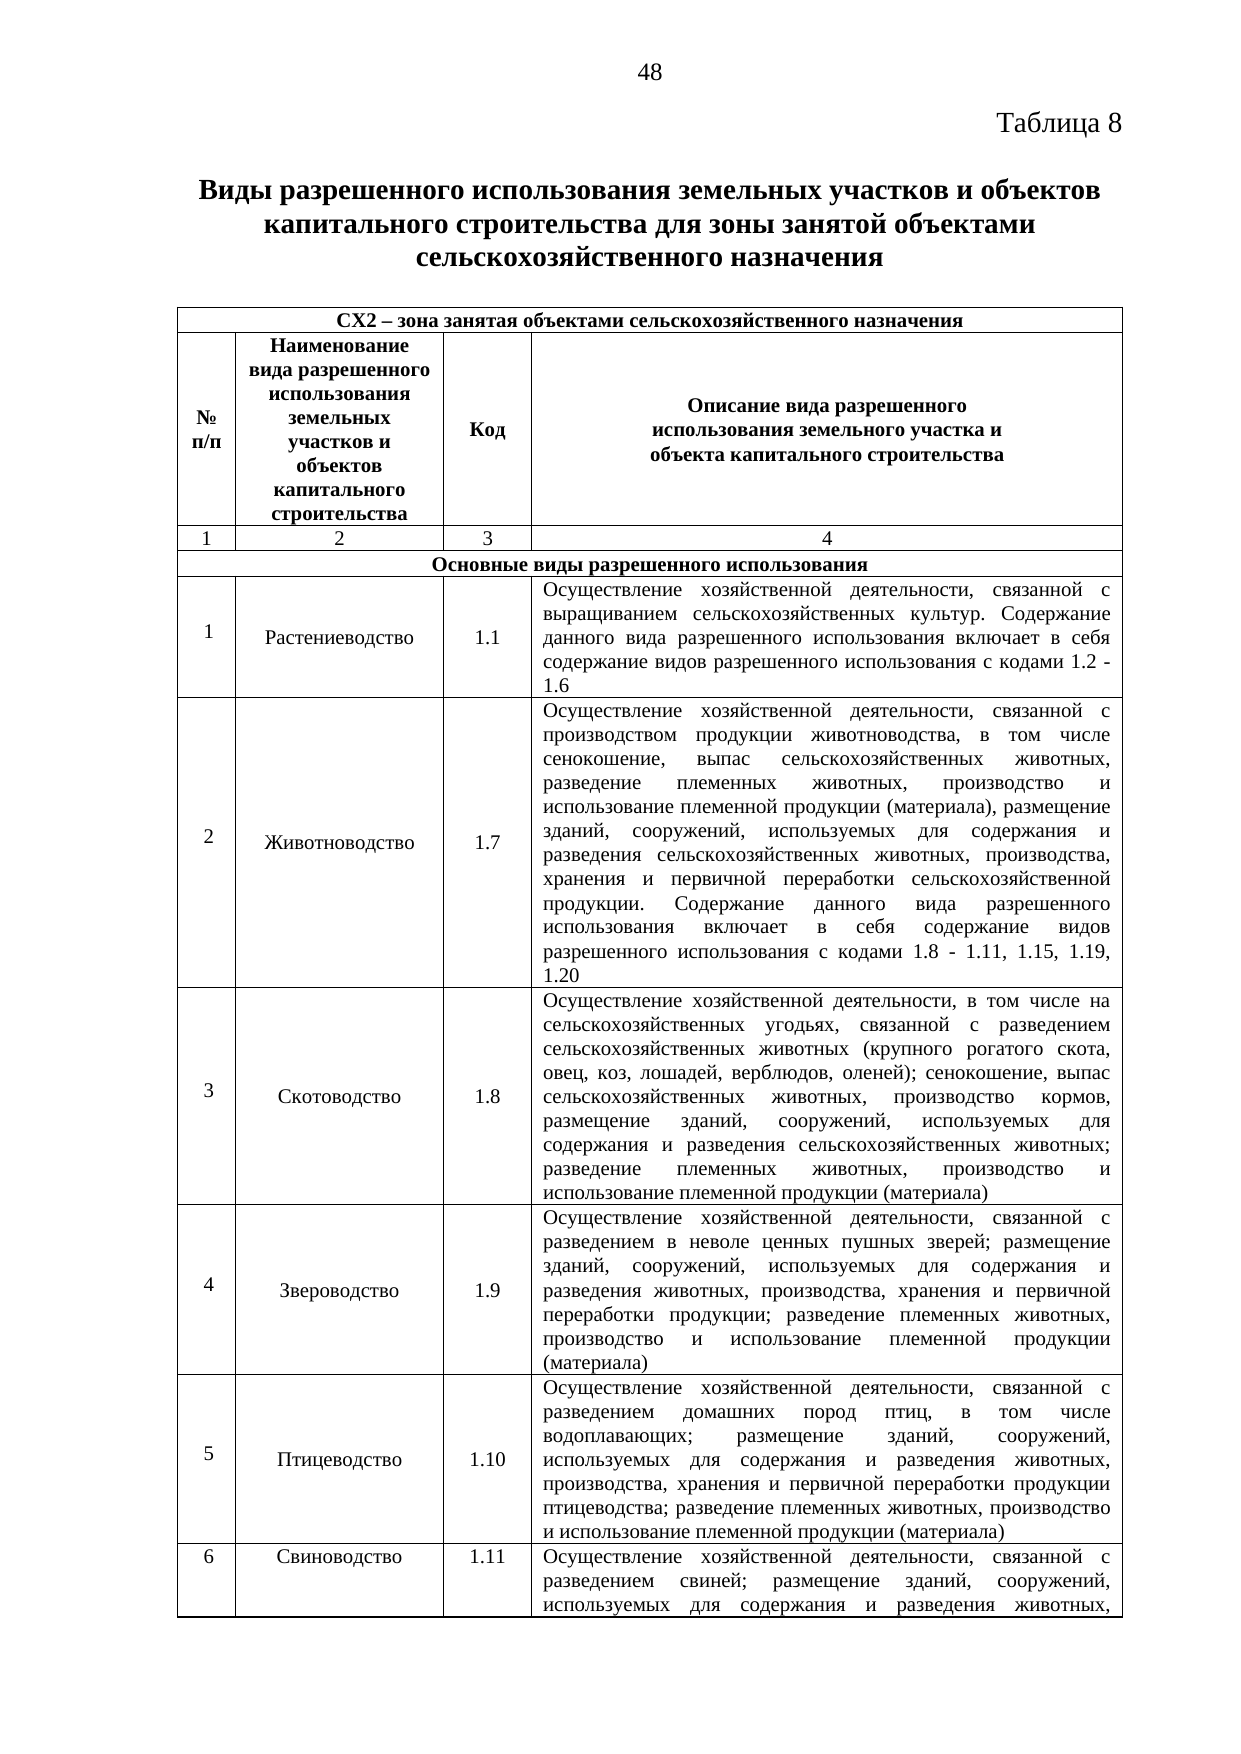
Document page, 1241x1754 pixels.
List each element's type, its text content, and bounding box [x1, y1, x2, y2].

table_cell Скотоводство [236, 988, 443, 1204]
table_cell Звероводство [236, 1205, 443, 1374]
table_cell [532, 1544, 1122, 1616]
table_cell Основные виды разрешенного использования [178, 551, 1122, 576]
table_cell Животноводство [236, 698, 443, 987]
table_cell [178, 577, 235, 697]
list Виды разрешенного использования земельных участков и объектов капитального строительства для зоны занятой объектами сельскохозяйственного назначения [177, 172, 1122, 273]
table_cell 1.10 [444, 1375, 531, 1543]
table_cell [178, 988, 235, 1204]
table_cell 1.11 [444, 1544, 531, 1616]
table_cell 1.8 [444, 988, 531, 1204]
table_cell Растениеводство [236, 577, 443, 697]
table_cell Наименование вида разрешенного использования земельных участков и объектов капитального строительства [236, 333, 443, 525]
table_cell Осуществление хозяйственной деятельности, связанной с производством продукции животноводства, в том числе сенокошение, выпас сельскохозяйственных животных, разведение племенных животных, производство и использование племенной продукции (материала), размещение зданий, сооружений, используемых для содержания и разведения сельскохозяйственных животных, производства, хранения и первичной переработки сельскохозяйственной продукции. Содержание данного вида разрешенного использования включает в себя содержание видов разрешенного использования с кодами 1.8 - 1.11, 1.15, 1.19, 1.20 [532, 698, 1122, 987]
list Таблица 8 [177, 105, 1122, 139]
table_cell [178, 1375, 235, 1543]
table_cell Осуществление хозяйственной деятельности, связанной с разведением домашних пород птиц, в том числе водоплавающих; размещение зданий, сооружений, используемых для содержания и разведения животных, производства, хранения и первичной переработки продукции птицеводства; разведение племенных животных, производство и использование племенной продукции (материала) [532, 1375, 1122, 1543]
table_cell Птицеводство [236, 1375, 443, 1543]
table_cell 3 [444, 526, 531, 550]
table_header СХ2 – зона занятая объектами сельскохозяйственного назначения [178, 308, 1122, 332]
table_cell Осуществление хозяйственной деятельности, связанной с разведением в неволе ценных пушных зверей; размещение зданий, сооружений, используемых для содержания и разведения животных, производства, хранения и первичной переработки продукции; разведение племенных животных, производство и использование племенной продукции (материала) [532, 1205, 1122, 1374]
table_cell [178, 698, 235, 987]
table_cell [178, 1544, 235, 1616]
table_cell 1 [178, 526, 235, 550]
table_cell [178, 1205, 235, 1374]
table_cell Описание вида разрешенного использования земельного участка и объекта капитального строительства [532, 333, 1122, 525]
table_cell Осуществление хозяйственной деятельности, в том числе на сельскохозяйственных угодьях, связанной с разведением сельскохозяйственных животных (крупного рогатого скота, овец, коз, лошадей, верблюдов, оленей); сенокошение, выпас сельскохозяйственных животных, производство кормов, размещение зданий, сооружений, используемых для содержания и разведения сельскохозяйственных животных; разведение племенных животных, производство и использование племенной продукции (материала) [532, 988, 1122, 1204]
table_cell № п/п [178, 333, 235, 525]
table_cell 1.1 [444, 577, 531, 697]
table_cell 1.9 [444, 1205, 531, 1374]
table_cell 1.7 [444, 698, 531, 987]
table_cell Свиноводство [236, 1544, 443, 1616]
table_cell Код [444, 333, 531, 525]
table_cell 2 [236, 526, 443, 550]
table_cell Осуществление хозяйственной деятельности, связанной с выращиванием сельскохозяйственных культур. Содержание данного вида разрешенного использования включает в себя содержание видов разрешенного использования с кодами 1.2 - 1.6 [532, 577, 1122, 697]
table_cell 4 [532, 526, 1122, 550]
